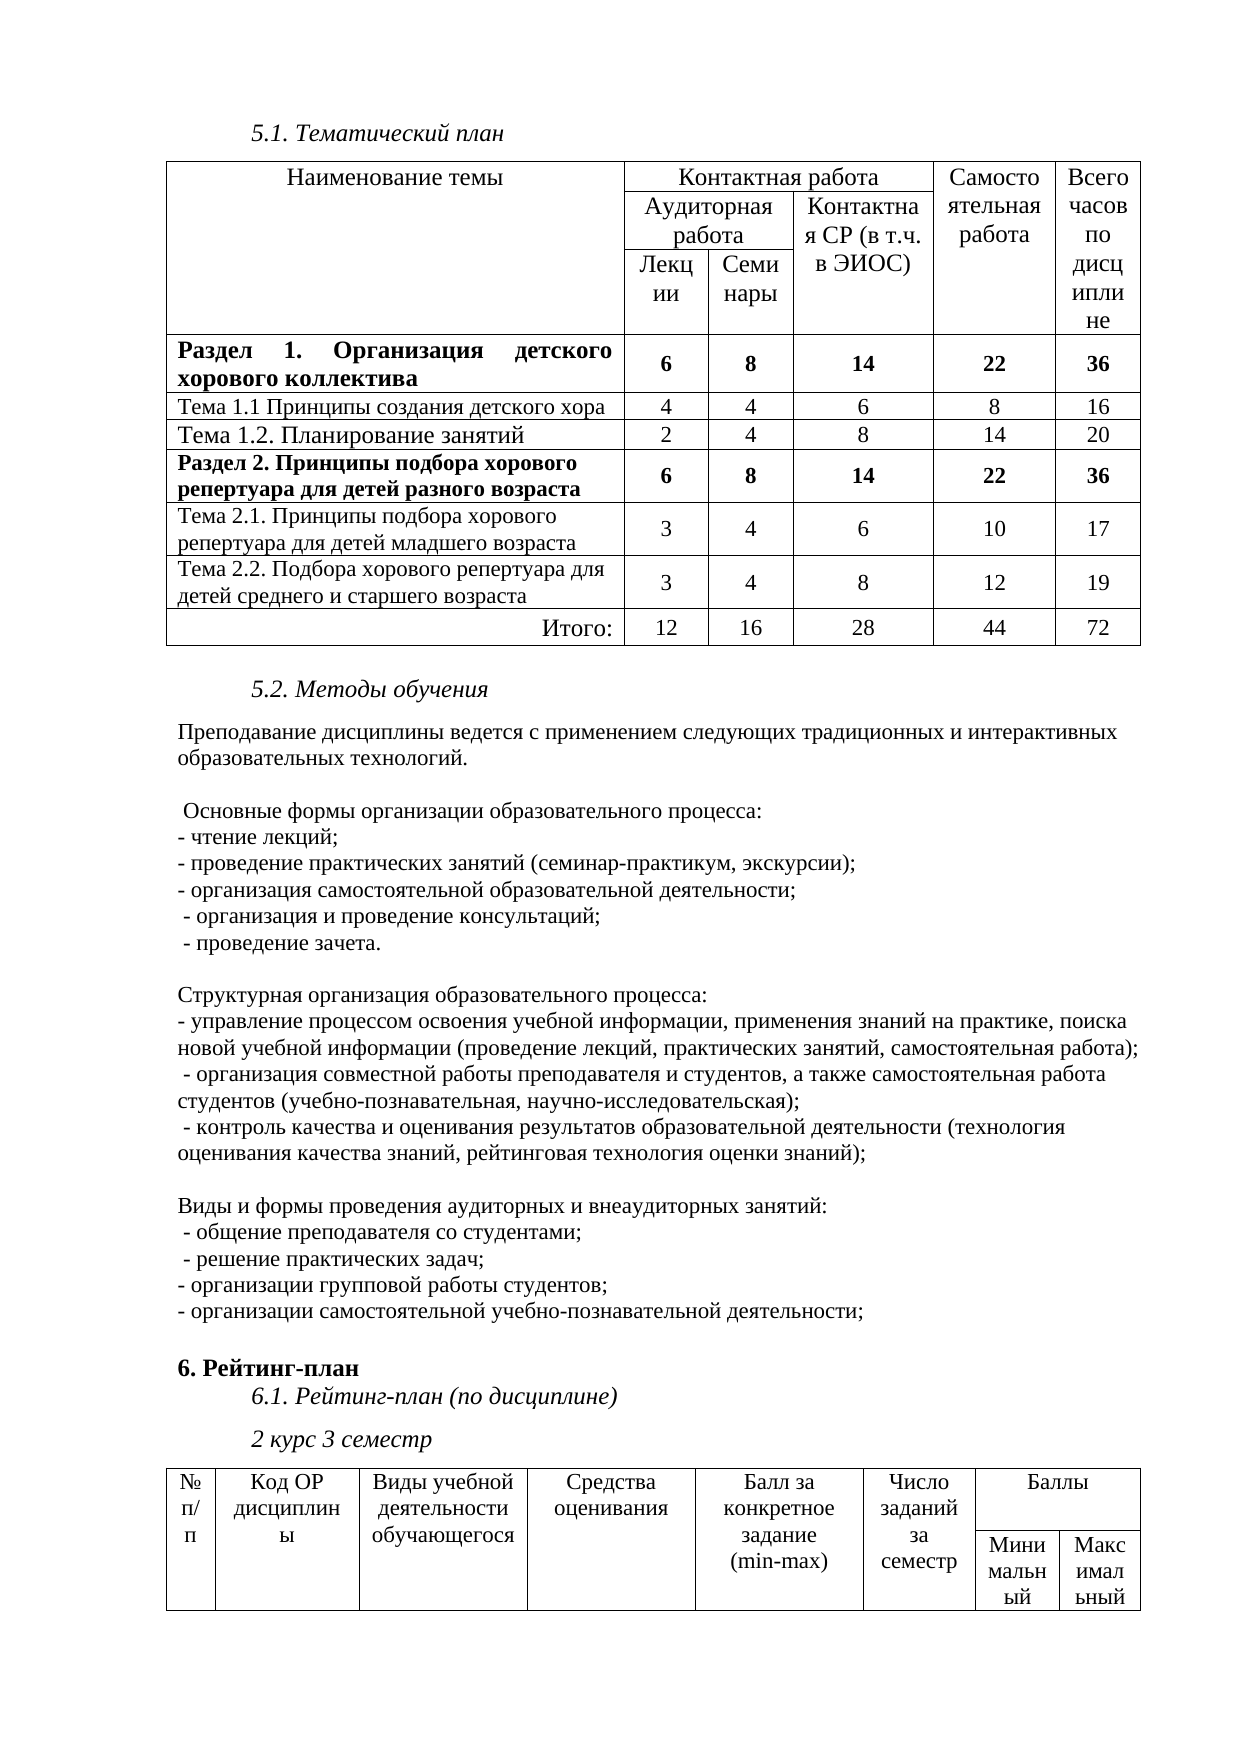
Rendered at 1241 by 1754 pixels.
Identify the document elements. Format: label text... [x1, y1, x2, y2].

text - контроль качества и оценивания результатов образовательной деятельности (технология оценивания качества знаний, рейтинговая технология оценки знаний); [177, 1113, 1152, 1166]
text 2 курс 3 семестр [177, 1424, 1152, 1453]
table_cell 19 [1056, 556, 1140, 608]
table_header Самостоятельная работа [934, 162, 1055, 334]
table_cell 8 [709, 335, 793, 392]
table_cell 4 [709, 503, 793, 555]
table_header Средства оценивания [528, 1469, 695, 1610]
table_cell Тема 2.1. Принципы подбора хорового репертуара для детей младшего возраста [167, 503, 624, 555]
text - организации групповой работы студентов; [177, 1271, 1152, 1297]
table_cell 2 [625, 420, 708, 448]
text - чтение лекций; [177, 823, 1152, 849]
table_cell Аудиторная работа [625, 192, 793, 248]
table_header Баллы [976, 1469, 1140, 1530]
table_cell 8 [794, 556, 933, 608]
table_cell Тема 1.2. Планирование занятий [167, 420, 624, 448]
table_cell Семинары [709, 250, 793, 334]
table_cell 3 [625, 556, 708, 608]
table_cell Лекции [625, 250, 708, 334]
text Основные формы организации образовательного процесса: [177, 797, 1152, 823]
table_cell Максимальный [1060, 1531, 1140, 1610]
table_header Число заданий за семестр [864, 1469, 975, 1610]
table_cell 4 [709, 420, 793, 448]
table_header № п/п [167, 1469, 215, 1610]
table_cell 10 [934, 503, 1055, 555]
text - общение преподавателя со студентами; [177, 1218, 1152, 1245]
table_cell 17 [1056, 503, 1140, 555]
table_cell 4 [709, 556, 793, 608]
table_cell 36 [1056, 335, 1140, 392]
table_header Наименование темы [167, 162, 624, 334]
table_cell 4 [625, 393, 708, 419]
table_cell 8 [934, 393, 1055, 419]
table_cell 6 [794, 393, 933, 419]
table_cell 8 [709, 450, 793, 502]
table_cell Минимальный [976, 1531, 1059, 1610]
text - управление процессом освоения учебной информации, применения знаний на практике, поиска новой учебной информации (проведение лекций, практических занятий, самостоятельная работа); [177, 1008, 1152, 1060]
table_header Виды учебной деятельности обучающегося [360, 1469, 527, 1610]
table_cell 22 [934, 450, 1055, 502]
table_header Балл за конкретное задание (min-max) [696, 1469, 863, 1610]
text - организация совместной работы преподавателя и студентов, а также самостоятельная работа студентов (учебно-познавательная, научно-исследовательская); [177, 1060, 1152, 1113]
table_cell 28 [794, 609, 933, 645]
text - решение практических задач; [177, 1245, 1152, 1271]
text 6. Рейтинг-план [177, 1353, 1152, 1381]
table_cell 12 [625, 609, 708, 645]
table_cell 16 [1056, 393, 1140, 419]
table_cell 20 [1056, 420, 1140, 448]
table_cell Раздел 1. Организация детского хорового коллектива [167, 335, 624, 392]
table_cell 14 [794, 450, 933, 502]
table_cell 8 [794, 420, 933, 448]
table_cell Тема 2.2. Подбора хорового репертуара для детей среднего и старшего возраста [167, 556, 624, 608]
text 6.1. Рейтинг-план (по дисциплине) [177, 1381, 1152, 1410]
table_header Код ОР дисциплины [216, 1469, 359, 1610]
table_cell 12 [934, 556, 1055, 608]
table_header Контактная работа [625, 162, 933, 191]
text Виды и формы проведения аудиторных и внеаудиторных занятий: [177, 1192, 1152, 1218]
text - организации самостоятельной учебно-познавательной деятельности; [177, 1297, 1152, 1324]
text 5.1. Тематический план [177, 118, 1152, 147]
table_cell Контактная СР (в т.ч. в ЭИОС) [794, 192, 933, 334]
table_cell Итого: [167, 609, 624, 645]
table_cell 14 [794, 335, 933, 392]
text Структурная организация образовательного процесса: [177, 981, 1152, 1008]
table_cell 72 [1056, 609, 1140, 645]
table_cell 16 [709, 609, 793, 645]
table_cell 6 [625, 450, 708, 502]
text Преподавание дисциплины ведется с применением следующих традиционных и интерактивных образовательных технологий. [177, 718, 1152, 770]
table_cell 6 [794, 503, 933, 555]
text - проведение зачета. [177, 928, 1152, 955]
table_cell Раздел 2. Принципы подбора хорового репертуара для детей разного возраста [167, 450, 624, 502]
table_cell Тема 1.1 Принципы создания детского хора [167, 393, 624, 419]
table_cell 6 [625, 335, 708, 392]
table_cell 22 [934, 335, 1055, 392]
table_cell 36 [1056, 450, 1140, 502]
table_header Всего часов по дисциплине [1056, 162, 1140, 334]
text - проведение практических занятий (семинар-практикум, экскурсии); [177, 849, 1152, 876]
text - организация и проведение консультаций; [177, 902, 1152, 928]
table_cell 3 [625, 503, 708, 555]
text - организация самостоятельной образовательной деятельности; [177, 876, 1152, 902]
table_cell 4 [709, 393, 793, 419]
text 5.2. Методы обучения [177, 674, 1152, 703]
table_cell 14 [934, 420, 1055, 448]
table_cell 44 [934, 609, 1055, 645]
